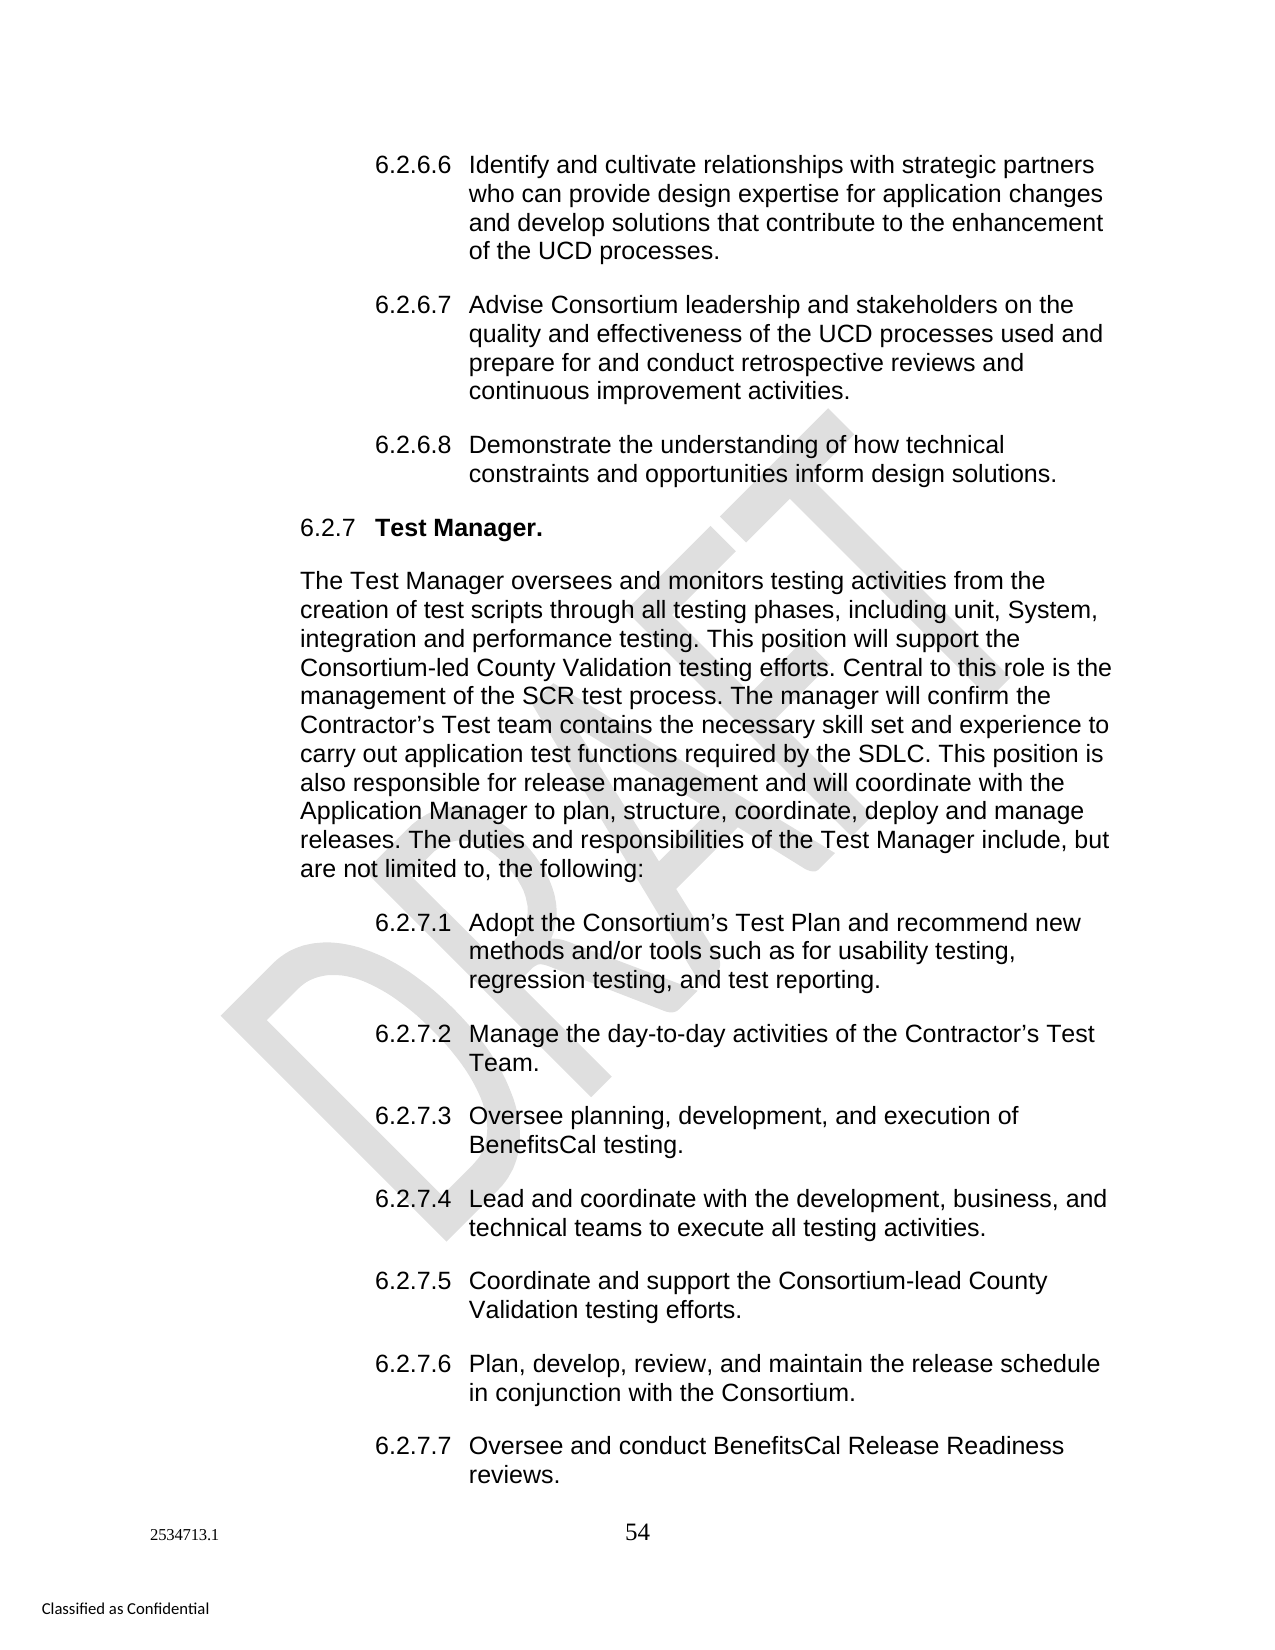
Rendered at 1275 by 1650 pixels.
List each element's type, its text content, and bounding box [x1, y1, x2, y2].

text Test Manager. [300, 512, 1125, 541]
text Oversee planning, development, and execution of BenefitsCal testing. [375, 1101, 1125, 1159]
text Coordinate and support the Consortium-lead County Validation testing efforts. [375, 1266, 1125, 1324]
text Plan, develop, review, and maintain the release schedule in conjunction with the Consortium. [375, 1349, 1125, 1406]
text Manage the day-to-day activities of the Contractor’s Test Team. [375, 1019, 1125, 1076]
text Lead and coordinate with the development, business, and technical teams to execute all testing activities. [375, 1184, 1125, 1241]
text Advise Consortium leadership and stakeholders on the quality and effectiveness of the UCD processes used and prepare for and conduct retrospective reviews and continuous improvement activities. [375, 290, 1125, 405]
text Oversee and conduct BenefitsCal Release Readiness reviews. [375, 1431, 1125, 1489]
text Identify and cultivate relationships with strategic partners who can provide design expertise for application changes and develop solutions that contribute to the enhancement of the UCD processes. [375, 150, 1125, 265]
text Demonstrate the understanding of how technical constraints and opportunities inform design solutions. [375, 430, 1125, 487]
text The Test Manager oversees and monitors testing activities from the creation of test scripts through all testing phases, including unit, System, integration and performance testing. This position will support the Consortium-led County Validation testing efforts. Central to this role is the management of the SCR test process. The manager will confirm the Contractor’s Test team contains the necessary skill set and experience to carry out application test functions required by the SDLC. This position is also responsible for release management and will coordinate with the Application Manager to plan, structure, coordinate, deploy and manage releases. The duties and responsibilities of the Test Manager include, but are not limited to, the following: [300, 566, 1125, 882]
text Adopt the Consortium’s Test Plan and recommend new methods and/or tools such as for usability testing, regression testing, and test reporting. [375, 907, 1125, 994]
